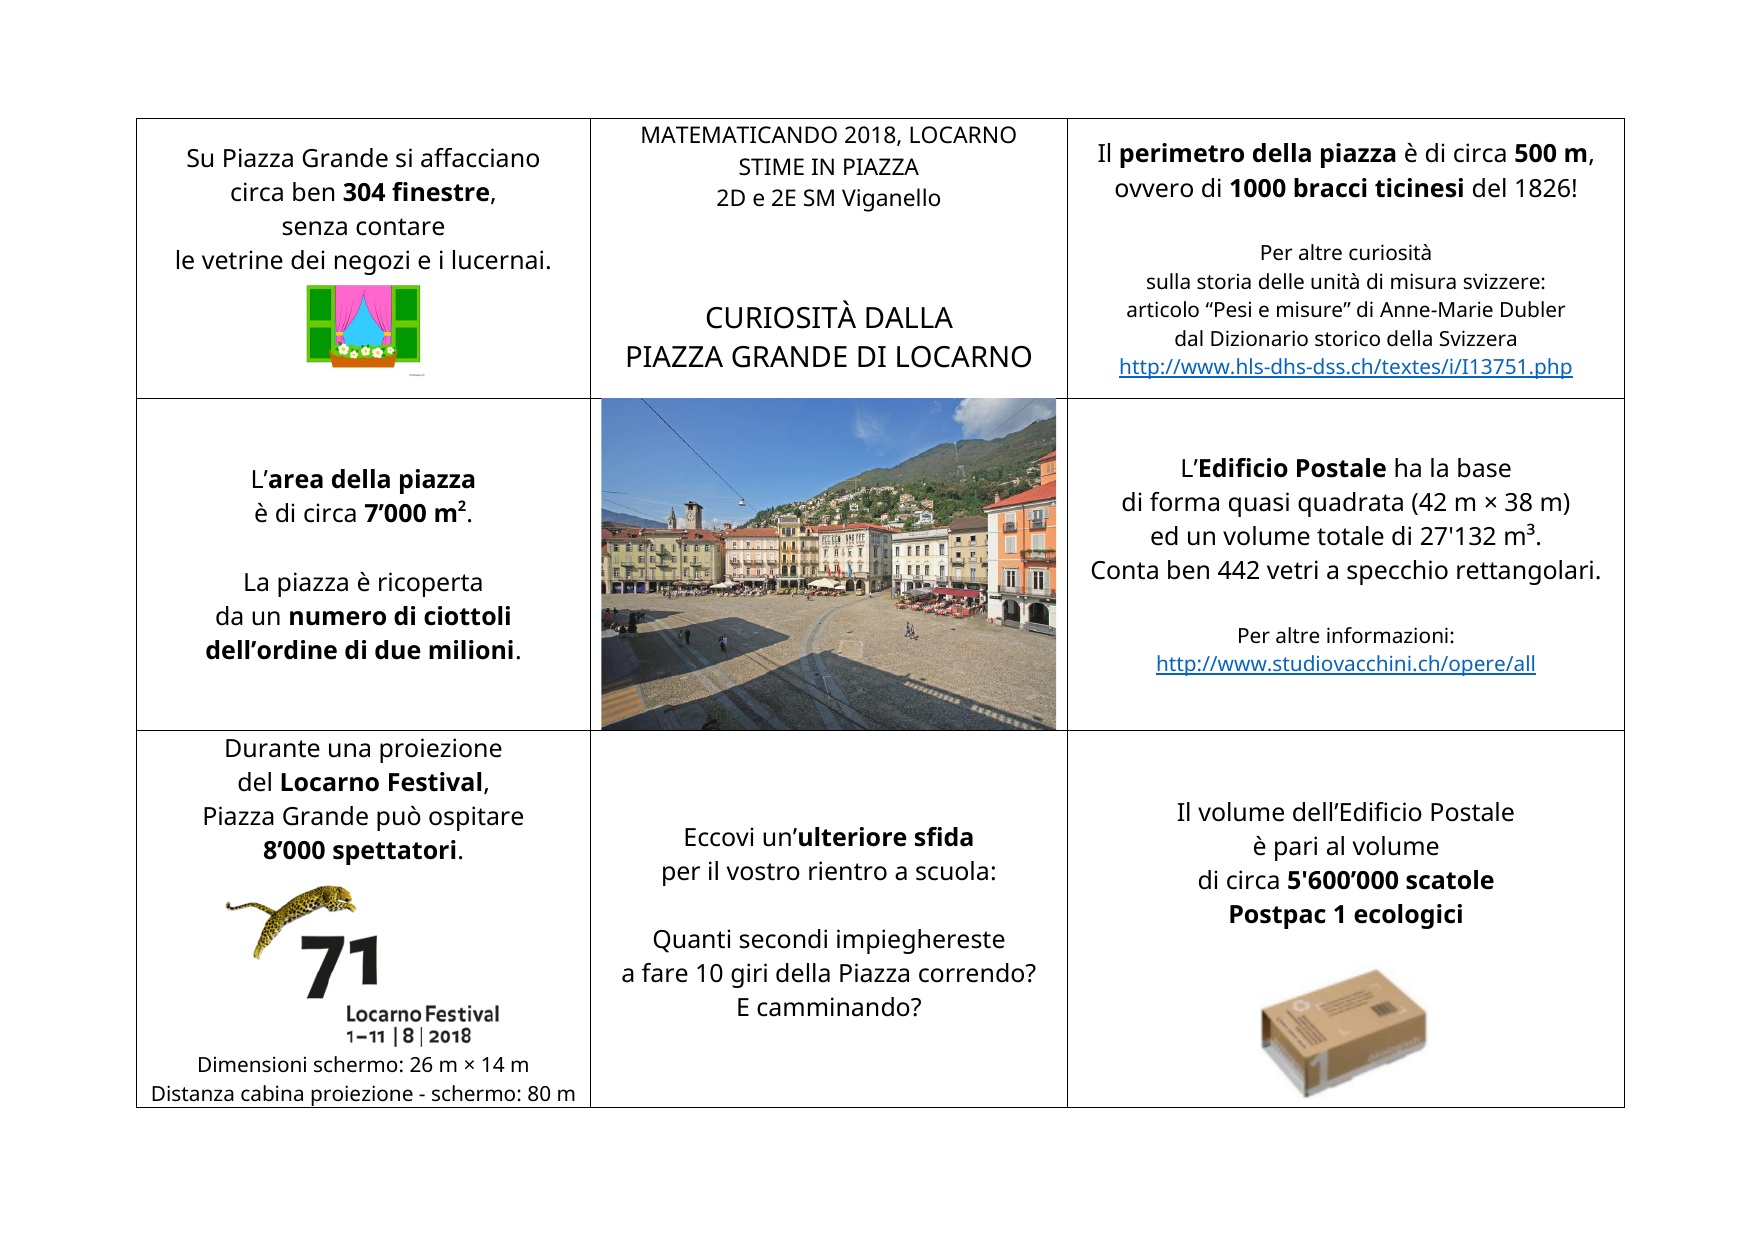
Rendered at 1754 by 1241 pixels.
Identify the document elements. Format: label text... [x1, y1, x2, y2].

table_cell Durante una proiezione del Locarno Festival, Piazza Grande può ospitare 8’000 spettatori. Dimensioni schermo: 26 m × 14 m Distanza cabina proiezione - schermo: 80 m [137, 731, 590, 1107]
table_cell Eccovi un’ulteriore sfida per il vostro rientro a scuola: Quanti secondi impieghereste a fare 10 giri della Piazza correndo? E camminando? [591, 731, 1067, 1107]
table_cell L’Edificio Postale ha la base di forma quasi quadrata (42 m × 38 m) ed un volume totale di 27'132 m³. Conta ben 442 vetri a specchio rettangolari. Per altre informazioni: http://www.studiovacchini.ch/opere/all [1068, 399, 1624, 730]
table_cell [1057, 399, 1067, 730]
table_header Su Piazza Grande si affacciano circa ben 304 finestre, senza contare le vetrine dei negozi e i lucernai. [137, 119, 590, 398]
picture [1252, 965, 1440, 1107]
table_header MATEMATICANDO 2018, LOCARNO STIME IN PIAZZA 2D e 2E SM Viganello CURIOSITÀ DALLA PIAZZA GRANDE DI LOCARNO [591, 119, 1067, 398]
table_cell Il volume dell’Edificio Postale è pari al volume di circa 5'600’000 scatole Postpac 1 ecologici [1068, 731, 1624, 1107]
picture [293, 276, 433, 377]
picture [212, 867, 514, 1051]
table_cell [591, 399, 601, 730]
table_cell L’area della piazza è di circa 7’000 m2. La piazza è ricoperta da un numero di ciottoli dell’ordine di due milioni. [137, 399, 590, 730]
picture [601, 398, 1057, 730]
table_header Il perimetro della piazza è di circa 500 m, ovvero di 1000 bracci ticinesi del 1826! Per altre curiosità sulla storia delle unità di misura svizzere: articolo “Pesi e misure” di Anne-Marie Dubler dal Dizionario storico della Svizzera http://www.hls-dhs-dss.ch/textes/i/I13751.php [1068, 119, 1624, 398]
